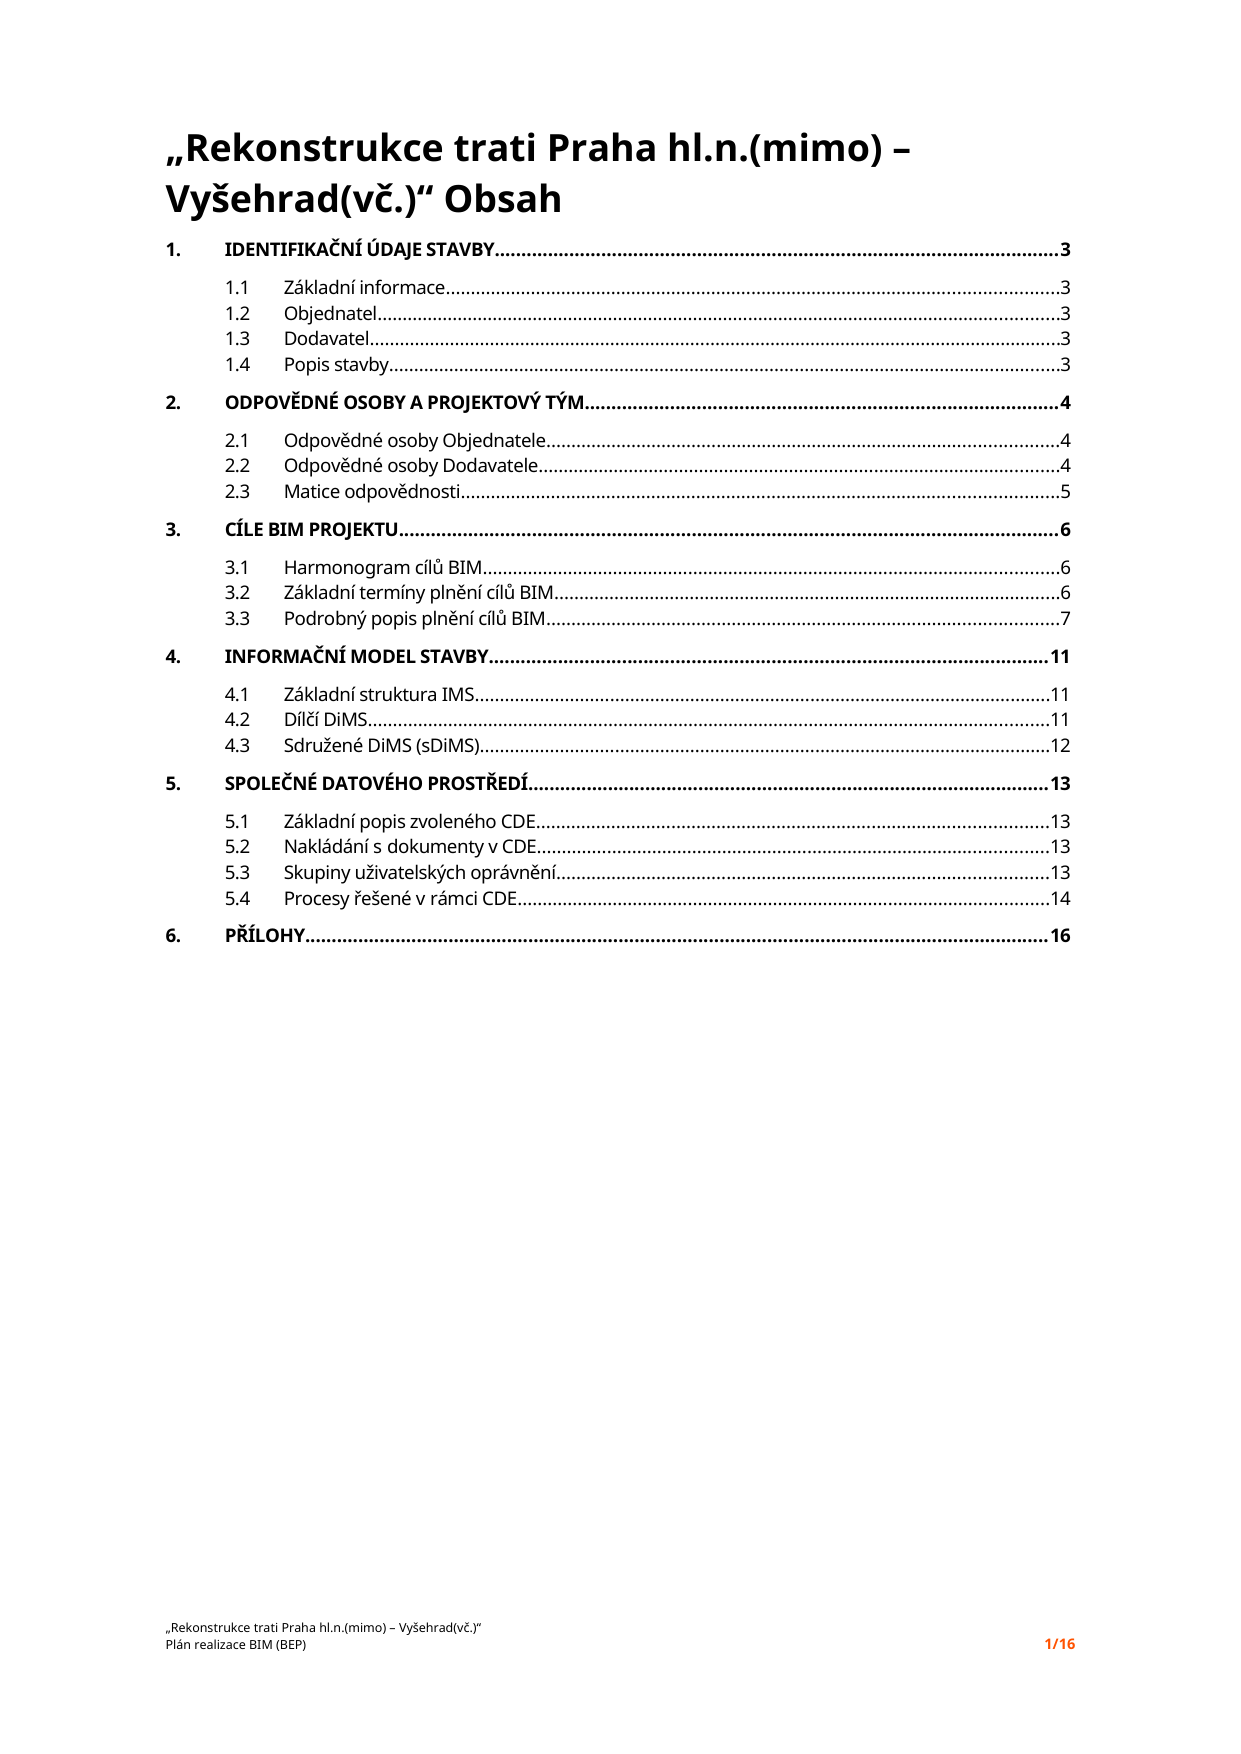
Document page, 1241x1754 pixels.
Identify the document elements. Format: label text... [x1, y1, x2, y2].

text 4.3 Sdružené DiMS (sDiMS) 12 [224, 732, 1075, 758]
text 5.1 Základní popis zvoleného CDE 13 [224, 808, 1075, 834]
text 4.2 Dílčí DiMS 11 [224, 707, 1075, 732]
text 3. Cíle BIM projektu 6 [165, 516, 1075, 542]
text 1.1 Základní informace 3 [224, 274, 1075, 300]
text 3.2 Základní termíny plnění cílů BIM 6 [224, 579, 1075, 605]
text 2.1 Odpovědné osoby Objednatele 4 [224, 427, 1075, 452]
text 1.4 Popis stavby 3 [224, 351, 1075, 376]
text 5.3 Skupiny uživatelských oprávnění 13 [224, 859, 1075, 885]
text 3.1 Harmonogram cílů BIM 6 [224, 554, 1075, 579]
text 2. Odpovědné osoby a projektový tým 4 [165, 389, 1075, 414]
text 1.3 Dodavatel 3 [224, 325, 1075, 351]
text 3.3 Podrobný popis plnění cílů BIM 7 [224, 605, 1075, 631]
text 1.2 Objednatel 3 [224, 300, 1075, 325]
text 4. informační model STAVBY 11 [165, 643, 1075, 669]
text Obsah [165, 122, 1075, 224]
text 5.4 Procesy řešené v rámci CDE 14 [224, 885, 1075, 910]
text 6. přílohy 16 [165, 923, 1075, 948]
text 4.1 Základní struktura IMS 11 [224, 681, 1075, 707]
text 2.2 Odpovědné osoby Dodavatele 4 [224, 452, 1075, 478]
text 2.3 Matice odpovědnosti 5 [224, 478, 1075, 503]
text 5.2 Nakládání s dokumenty v CDE 13 [224, 834, 1075, 859]
text 5. společné datového prostředí 13 [165, 770, 1075, 796]
text 1. Identifikační údaje STAVBY 3 [165, 236, 1075, 262]
